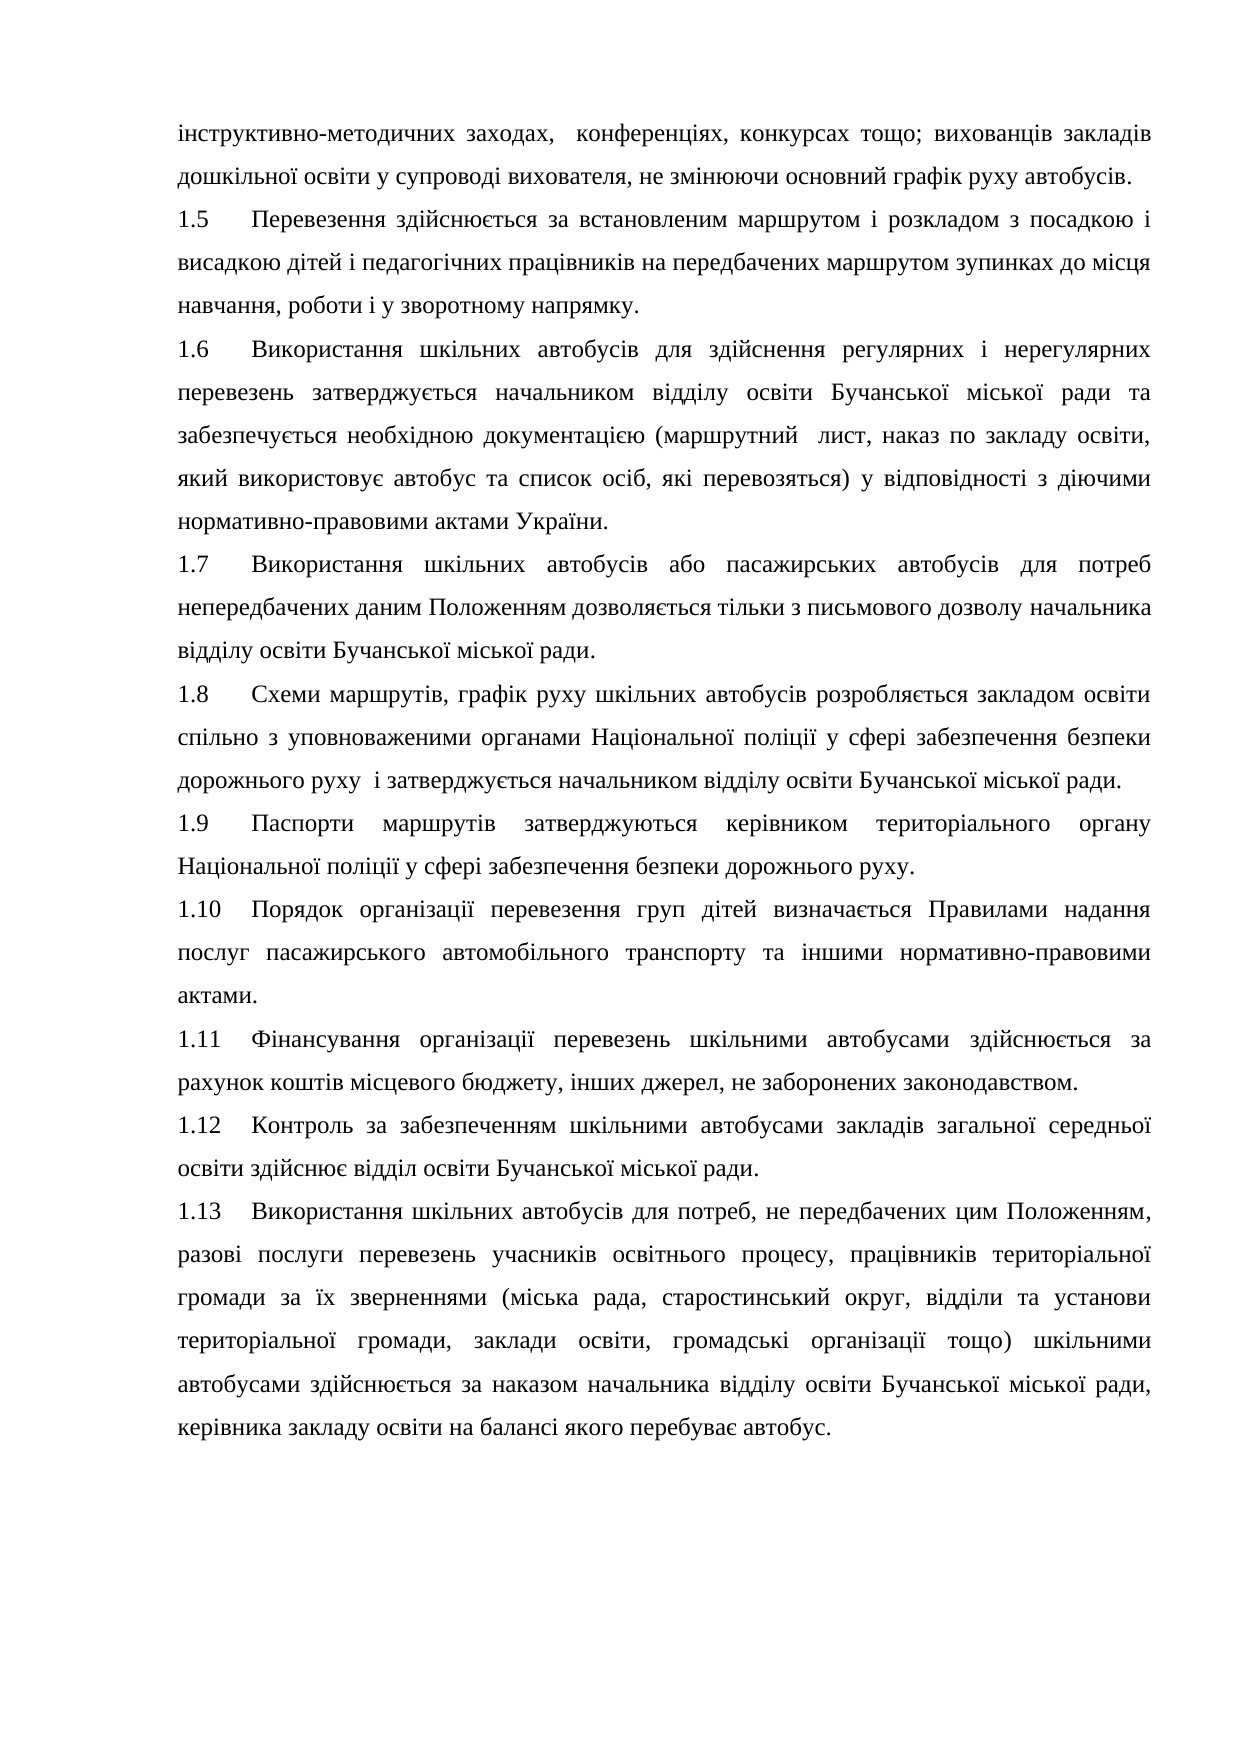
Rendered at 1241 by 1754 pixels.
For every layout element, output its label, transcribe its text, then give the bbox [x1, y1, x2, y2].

list Використання шкільних автобусів або пасажирських автобусів для потреб непередбачених даним Положенням дозволяється тільки з письмового дозволу начальника відділу освіти Бучанської міської ради. [177, 549, 1152, 664]
list Порядок організації перевезення груп дітей визначається Правилами надання послуг пасажирського автомобільного транспорту та іншими нормативно-правовими актами. [177, 894, 1152, 1009]
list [177, 118, 1152, 190]
list Фінансування організації перевезень шкільними автобусами здійснюється за рахунок коштів місцевого бюджету, інших джерел, не заборонених законодавством. [177, 1024, 1152, 1096]
list Використання шкільних автобусів для потреб, не передбачених цим Положенням, разові послуги перевезень учасників освітнього процесу, працівників територіальної громади за їх зверненнями (міська рада, старостинський округ, відділи та установи територіальної громади, заклади освіти, громадські організації тощо) шкільними автобусами здійснюється за наказом начальника відділу освіти Бучанської міської ради, керівника закладу освіти на балансі якого перебуває автобус. [177, 1196, 1152, 1441]
list Використання шкільних автобусів для здійснення регулярних і нерегулярних перевезень затверджується начальником відділу освіти Бучанської міської ради та забезпечується необхідною документацією (маршрутний лист, наказ по закладу освіти, який використовує автобус та список осіб, які перевозяться) у відповідності з діючими нормативно-правовими актами України. [177, 334, 1152, 535]
list Контроль за забезпеченням шкільними автобусами закладів загальної середньої освіти здійснює відділ освіти Бучанської міської ради. [177, 1110, 1152, 1182]
list Схеми маршрутів, графік руху шкільних автобусів розробляється закладом освіти спільно з уповноваженими органами Національної поліції у сфері забезпечення безпеки дорожнього руху і затверджується начальником відділу освіти Бучанської міської ради. [177, 679, 1152, 794]
list Перевезення здійснюється за встановленим маршрутом і розкладом з посадкою і висадкою дітей і педагогічних працівників на передбачених маршрутом зупинках до місця навчання, роботи і у зворотному напрямку. [177, 204, 1152, 319]
list Паспорти маршрутів затверджуються керівником територіального органу Національної поліції у сфері забезпечення безпеки дорожнього руху. [177, 808, 1152, 880]
